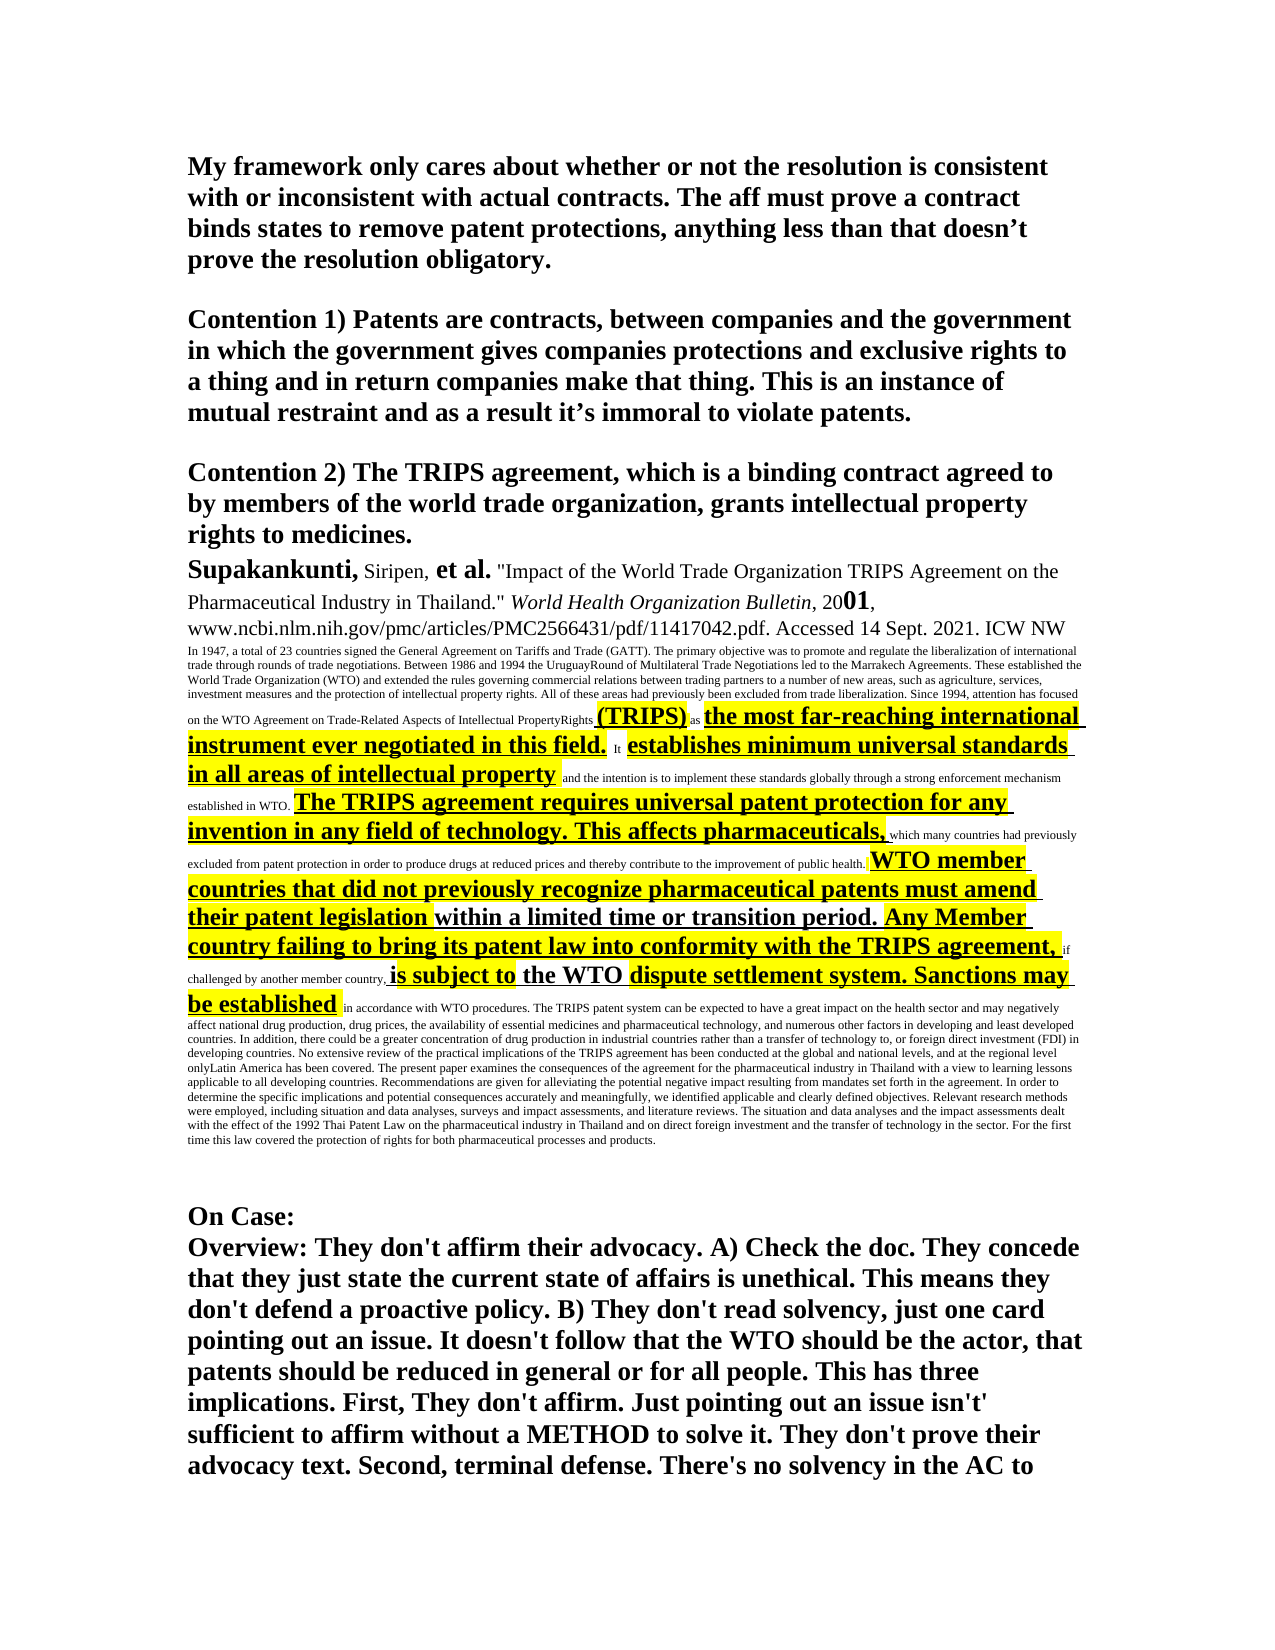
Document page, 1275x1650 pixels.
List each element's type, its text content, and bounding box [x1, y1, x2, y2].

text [187, 1231, 1087, 1480]
text On Case: [187, 1200, 1087, 1231]
text Contention 2) The TRIPS agreement, which is a binding contract agreed to by members of the world trade organization, grants intellectual property rights to medicines. [187, 456, 1087, 549]
text Contention 1) Patents are contracts, between companies and the government in which the government gives companies protections and exclusive rights to a thing and in return companies make that thing. This is an instance of mutual restraint and as a result it’s immoral to violate patents. [187, 303, 1087, 427]
text My framework only cares about whether or not the resolution is consistent with or inconsistent with actual contracts. The aff must prove a contract binds states to remove patent protections, anything less than that doesn’t prove the resolution obligatory. [187, 150, 1087, 274]
text Supakankunti, Siripen, et al. "Impact of the World Trade Organization TRIPS Agreement on the Pharmaceutical Industry in Thailand." World Health Organization Bulletin, 2001, www.ncbi.nlm.nih.gov/pmc/articles/PMC2566431/pdf/11417042.pdf. Accessed 14 Sept. 2021. ICW NW [187, 553, 1087, 639]
text In 1947, a total of 23 countries signed the General Agreement on Tariffs and Trade (GATT). The primary objective was to promote and regulate the liberalization of international trade through rounds of trade negotiations. Between 1986 and 1994 the UruguayRound of Multilateral Trade Negotiations led to the Marrakech Agreements. These established the World Trade Organization (WTO) and extended the rules governing commercial relations between trading partners to a number of new areas, such as agriculture, services, investment measures and the protection of intellectual property rights. All of these areas had previously been excluded from trade liberalization. Since 1994, attention has focused on the WTO Agreement on Trade-Related Aspects of Intellectual PropertyRights (TRIPS) as the most far-reaching international instrument ever negotiated in this field. It establishes minimum universal standards in all areas of intellectual property and the intention is to implement these standards globally through a strong enforcement mechanism established in WTO. The TRIPS agreement requires universal patent protection for any invention in any field of technology. This affects pharmaceuticals, which many countries had previously excluded from patent protection in order to produce drugs at reduced prices and thereby contribute to the improvement of public health. WTO member countries that did not previously recognize pharmaceutical patents must amend their patent legislation within a limited time or transition period. Any Member country failing to bring its patent law into conformity with the TRIPS agreement, if challenged by another member country, is subject to the WTO dispute settlement system. Sanctions may be established in accordance with WTO procedures. The TRIPS patent system can be expected to have a great impact on the health sector and may negatively affect national drug production, drug prices, the availability of essential medicines and pharmaceutical technology, and numerous other factors in developing and least developed countries. In addition, there could be a greater concentration of drug production in industrial countries rather than a transfer of technology to, or foreign direct investment (FDI) in developing countries. No extensive review of the practical implications of the TRIPS agreement has been conducted at the global and national levels, and at the regional level onlyLatin America has been covered. The present paper examines the consequences of the agreement for the pharmaceutical industry in Thailand with a view to learning lessons applicable to all developing countries. Recommendations are given for alleviating the potential negative impact resulting from mandates set forth in the agreement. In order to determine the specific implications and potential consequences accurately and meaningfully, we identified applicable and clearly defined objectives. Relevant research methods were employed, including situation and data analyses, surveys and impact assessments, and literature reviews. The situation and data analyses and the impact assessments dealt with the effect of the 1992 Thai Patent Law on the pharmaceutical industry in Thailand and on direct foreign investment and the transfer of technology in the sector. For the first time this law covered the protection of rights for both pharmaceutical processes and products. [187, 644, 1087, 1147]
